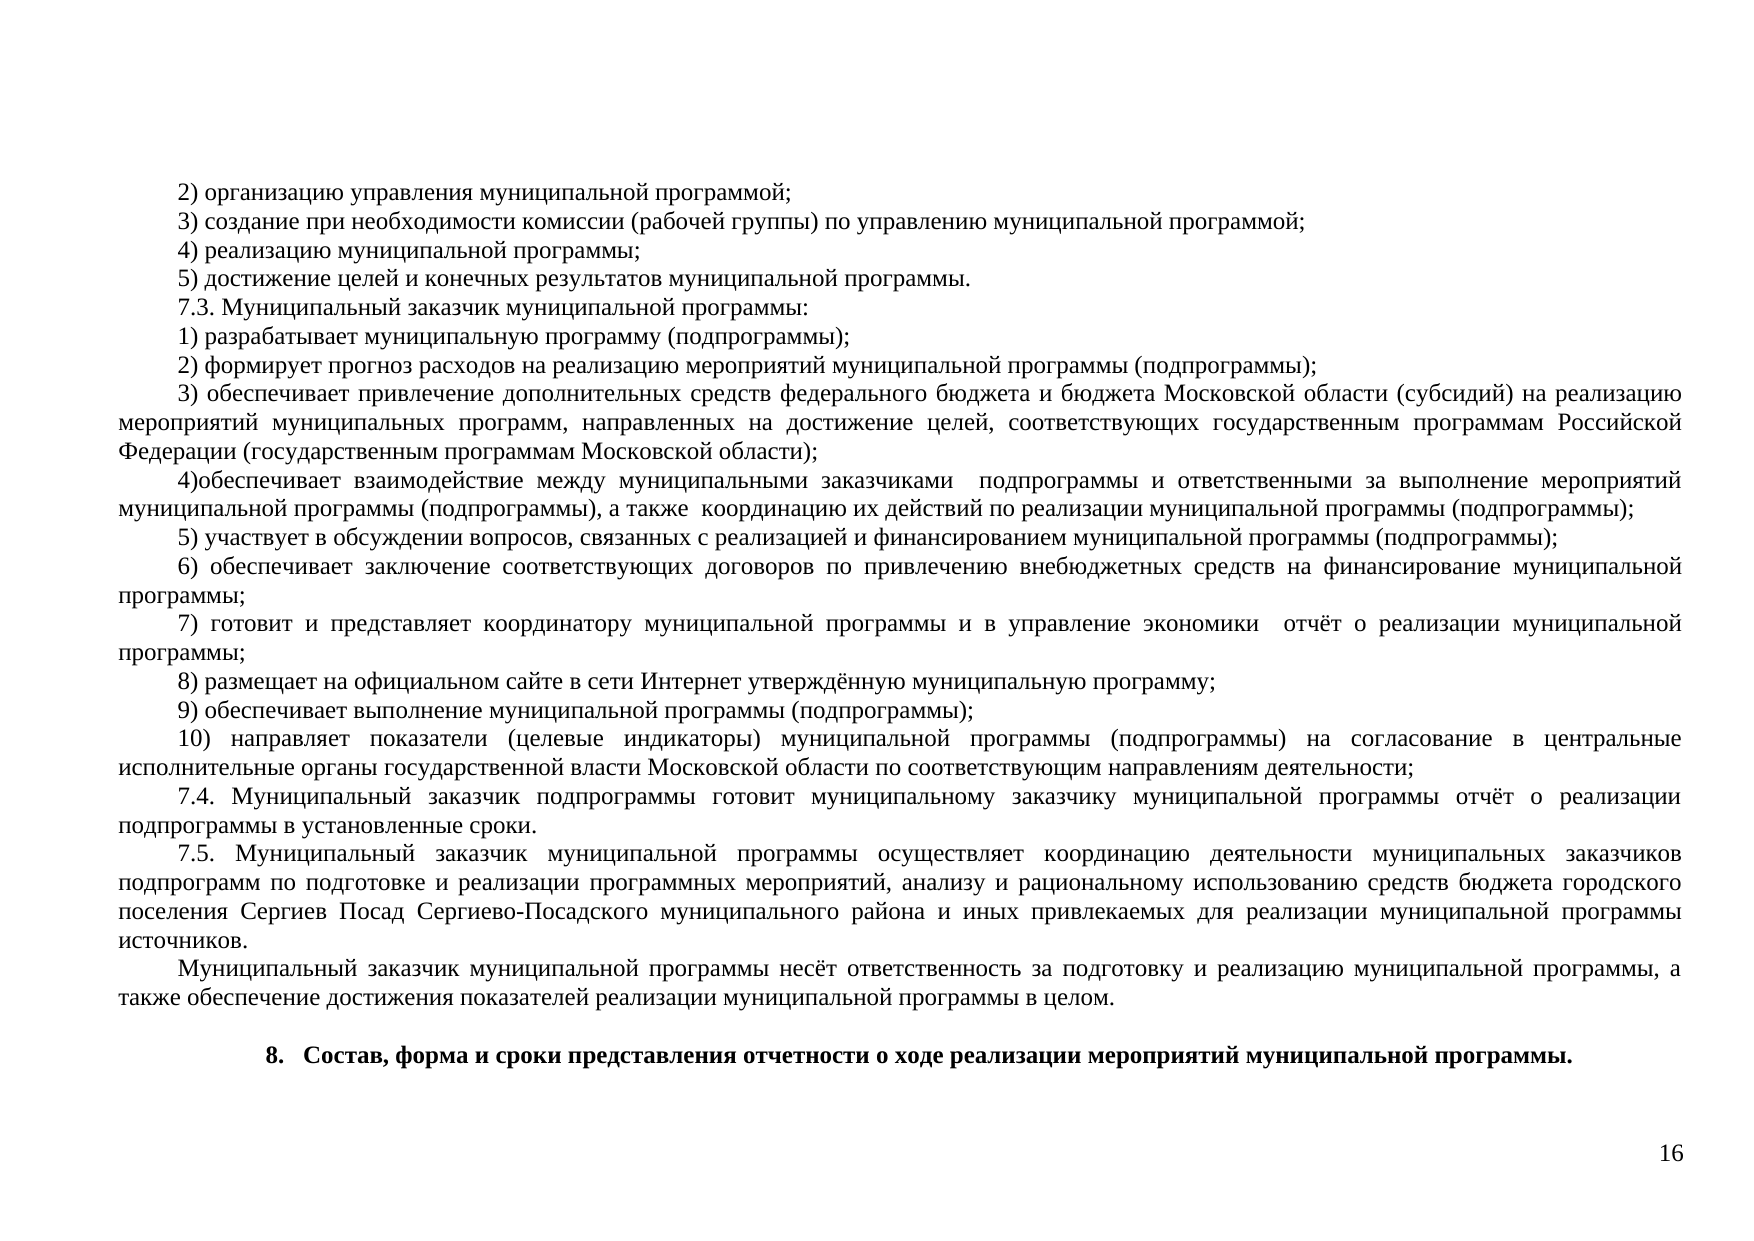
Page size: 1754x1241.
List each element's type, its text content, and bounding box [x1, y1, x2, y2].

text 5) достижение целей и конечных результатов муниципальной программы. [118, 263, 1683, 292]
list Состав, форма и сроки представления отчетности о ходе реализации мероприятий муниципальной программы. [156, 1040, 1683, 1068]
text 7.4. Муниципальный заказчик подпрограммы готовит муниципальному заказчику муниципальной программы отчёт о реализации подпрограммы в установленные сроки. [118, 781, 1683, 838]
text 2) формирует прогноз расходов на реализацию мероприятий муниципальной программы (подпрограммы); [118, 350, 1683, 378]
text 7.3. Муниципальный заказчик муниципальной программы: [118, 292, 1683, 321]
text 9) обеспечивает выполнение муниципальной программы (подпрограммы); [118, 695, 1683, 723]
text 4) реализацию муниципальной программы; [118, 235, 1683, 263]
text 3) обеспечивает привлечение дополнительных средств федерального бюджета и бюджета Московской области (субсидий) на реализацию мероприятий муниципальных программ, направленных на достижение целей, соответствующих государственным программам Российской Федерации (государственным программам Московской области); [118, 378, 1683, 465]
text 6) обеспечивает заключение соответствующих договоров по привлечению внебюджетных средств на финансирование муниципальной программы; [118, 551, 1683, 608]
text 4)обеспечивает взаимодействие между муниципальными заказчиками подпрограммы и ответственными за выполнение мероприятий муниципальной программы (подпрограммы), а также координацию их действий по реализации муниципальной программы (подпрограммы); [118, 465, 1683, 522]
text 5) участвует в обсуждении вопросов, связанных с реализацией и финансированием муниципальной программы (подпрограммы); [118, 522, 1683, 551]
text 3) создание при необходимости комиссии (рабочей группы) по управлению муниципальной программой; [118, 206, 1683, 235]
text 7) готовит и представляет координатору муниципальной программы и в управление экономики отчёт о реализации муниципальной программы; [118, 608, 1683, 666]
text Муниципальный заказчик муниципальной программы несёт ответственность за подготовку и реализацию муниципальной программы, а также обеспечение достижения показателей реализации муниципальной программы в целом. [118, 953, 1683, 1011]
text 1) разрабатывает муниципальную программу (подпрограммы); [118, 321, 1683, 350]
text 2) организацию управления муниципальной программой; [118, 177, 1683, 206]
text 7.5. Муниципальный заказчик муниципальной программы осуществляет координацию деятельности муниципальных заказчиков подпрограмм по подготовке и реализации программных мероприятий, анализу и рациональному использованию средств бюджета городского поселения Сергиев Посад Сергиево-Посадского муниципального района и иных привлекаемых для реализации муниципальной программы источников. [118, 838, 1683, 953]
text 10) направляет показатели (целевые индикаторы) муниципальной программы (подпрограммы) на согласование в центральные исполнительные органы государственной власти Московской области по соответствующим направлениям деятельности; [118, 723, 1683, 781]
text 8) размещает на официальном сайте в сети Интернет утверждённую муниципальную программу; [118, 666, 1683, 695]
